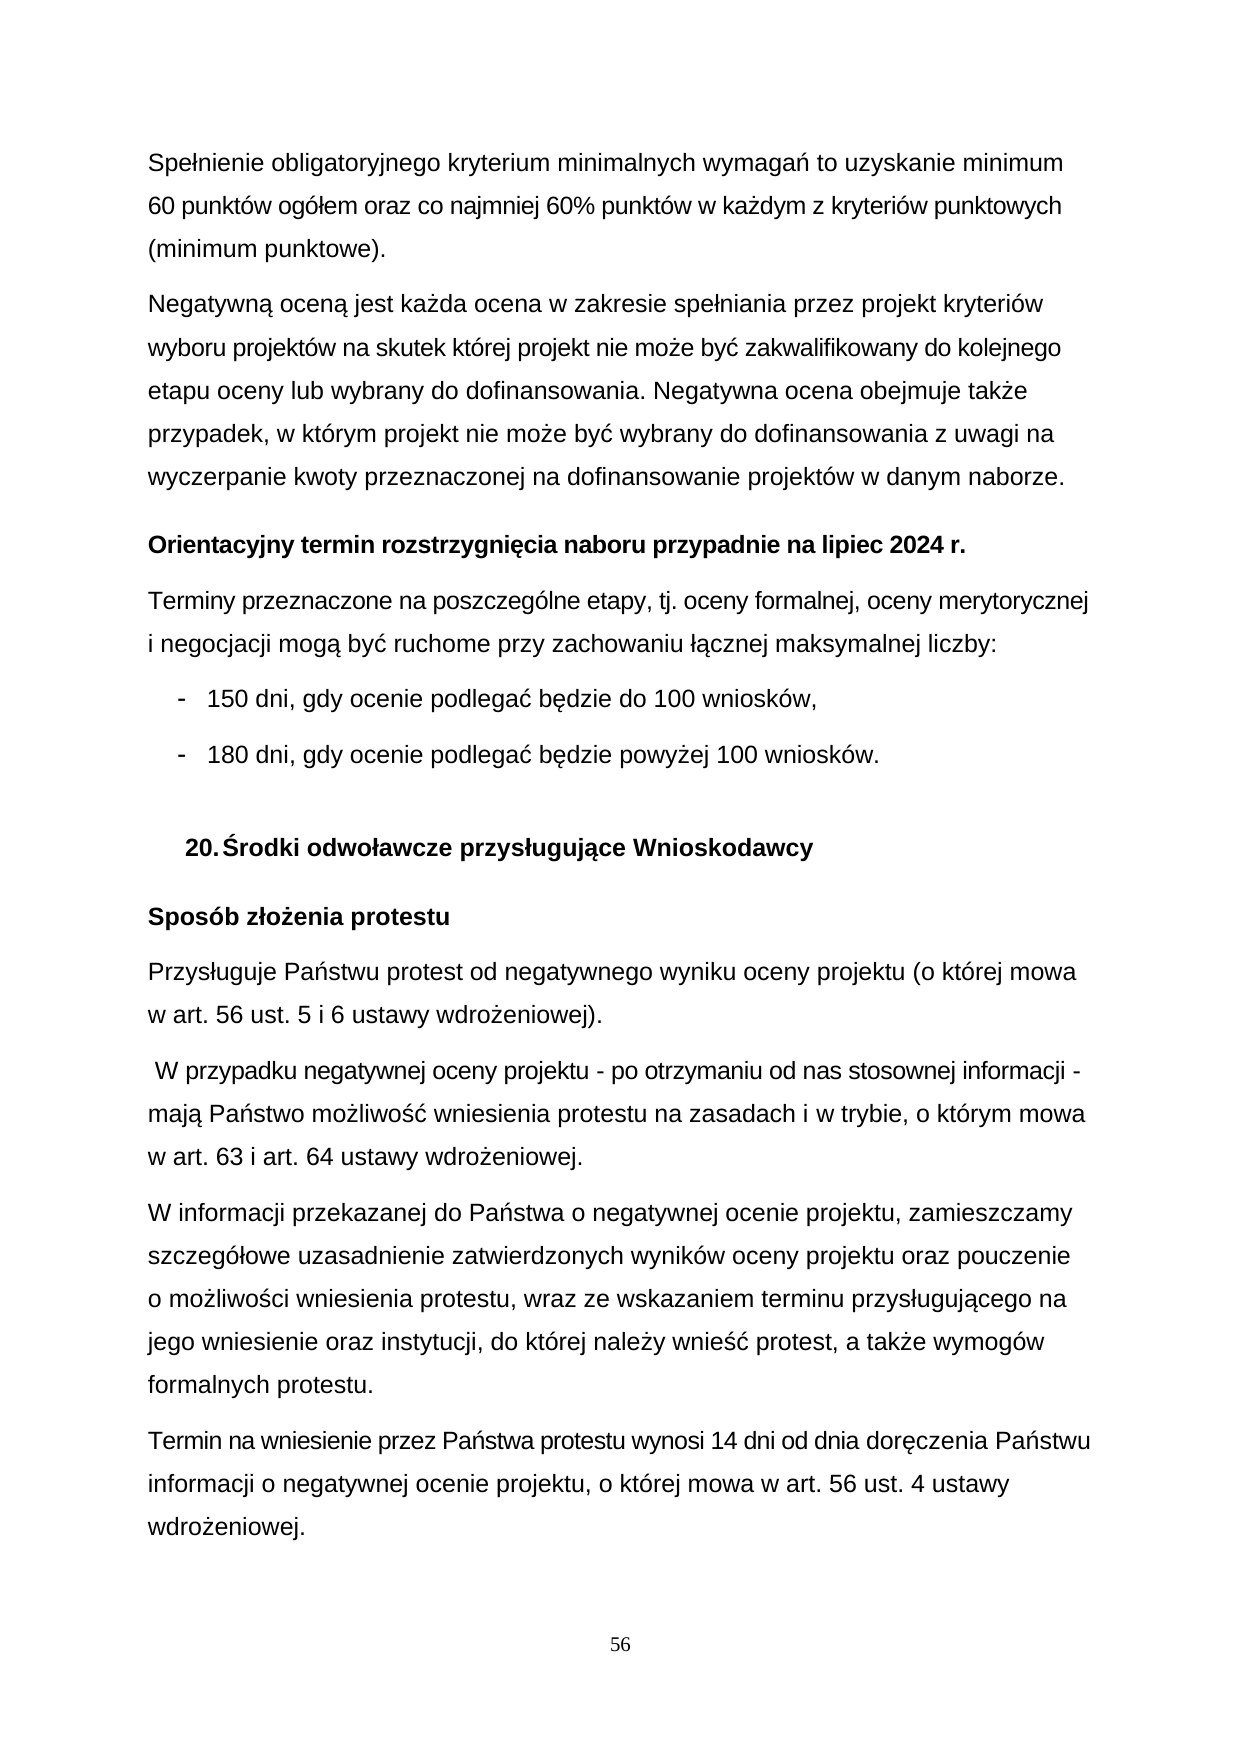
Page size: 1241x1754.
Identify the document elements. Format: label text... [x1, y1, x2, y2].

text Przysługuje Państwu protest od negatywnego wyniku oceny projektu (o której mowa w art. 56 ust. 5 i 6 ustawy wdrożeniowej). [148, 957, 1093, 1029]
text Spełnienie obligatoryjnego kryterium minimalnych wymagań to uzyskanie minimum 60 punktów ogółem oraz co najmniej 60% punktów w każdym z kryteriów punktowych (minimum punktowe). [148, 148, 1093, 263]
list 180 dni, gdy ocenie podlegać będzie powyżej 100 wniosków. [177, 740, 1093, 769]
list 150 dni, gdy ocenie podlegać będzie do 100 wniosków, [177, 684, 1093, 713]
text Terminy przeznaczone na poszczególne etapy, tj. oceny formalnej, oceny merytorycznej i negocjacji mogą być ruchome przy zachowaniu łącznej maksymalnej liczby: [148, 586, 1093, 658]
text Sposób złożenia protestu [148, 902, 1093, 930]
text W przypadku negatywnej oceny projektu - po otrzymaniu od nas stosownej informacji - mają Państwo możliwość wniesienia protestu na zasadach i w trybie, o którym mowa w art. 63 i art. 64 ustawy wdrożeniowej. [148, 1056, 1093, 1171]
subtitle Środki odwoławcze przysługujące Wnioskodawcy [185, 833, 1093, 862]
text Orientacyjny termin rozstrzygnięcia naboru przypadnie na lipiec 2024 r. [148, 530, 1093, 559]
text Termin na wniesienie przez Państwa protestu wynosi 14 dni od dnia doręczenia Państwu informacji o negatywnej ocenie projektu, o której mowa w art. 56 ust. 4 ustawy wdrożeniowej. [148, 1426, 1093, 1541]
text W informacji przekazanej do Państwa o negatywnej ocenie projektu, zamieszczamy szczegółowe uzasadnienie zatwierdzonych wyników oceny projektu oraz pouczenie o możliwości wniesienia protestu, wraz ze wskazaniem terminu przysługującego na jego wniesienie oraz instytucji, do której należy wnieść protest, a także wymogów formalnych protestu. [148, 1198, 1093, 1399]
text Negatywną oceną jest każda ocena w zakresie spełniania przez projekt kryteriów wyboru projektów na skutek której projekt nie może być zakwalifikowany do kolejnego etapu oceny lub wybrany do dofinansowania. Negatywna ocena obejmuje także przypadek, w którym projekt nie może być wybrany do dofinansowania z uwagi na wyczerpanie kwoty przeznaczonej na dofinansowanie projektów w danym naborze. [148, 289, 1093, 491]
